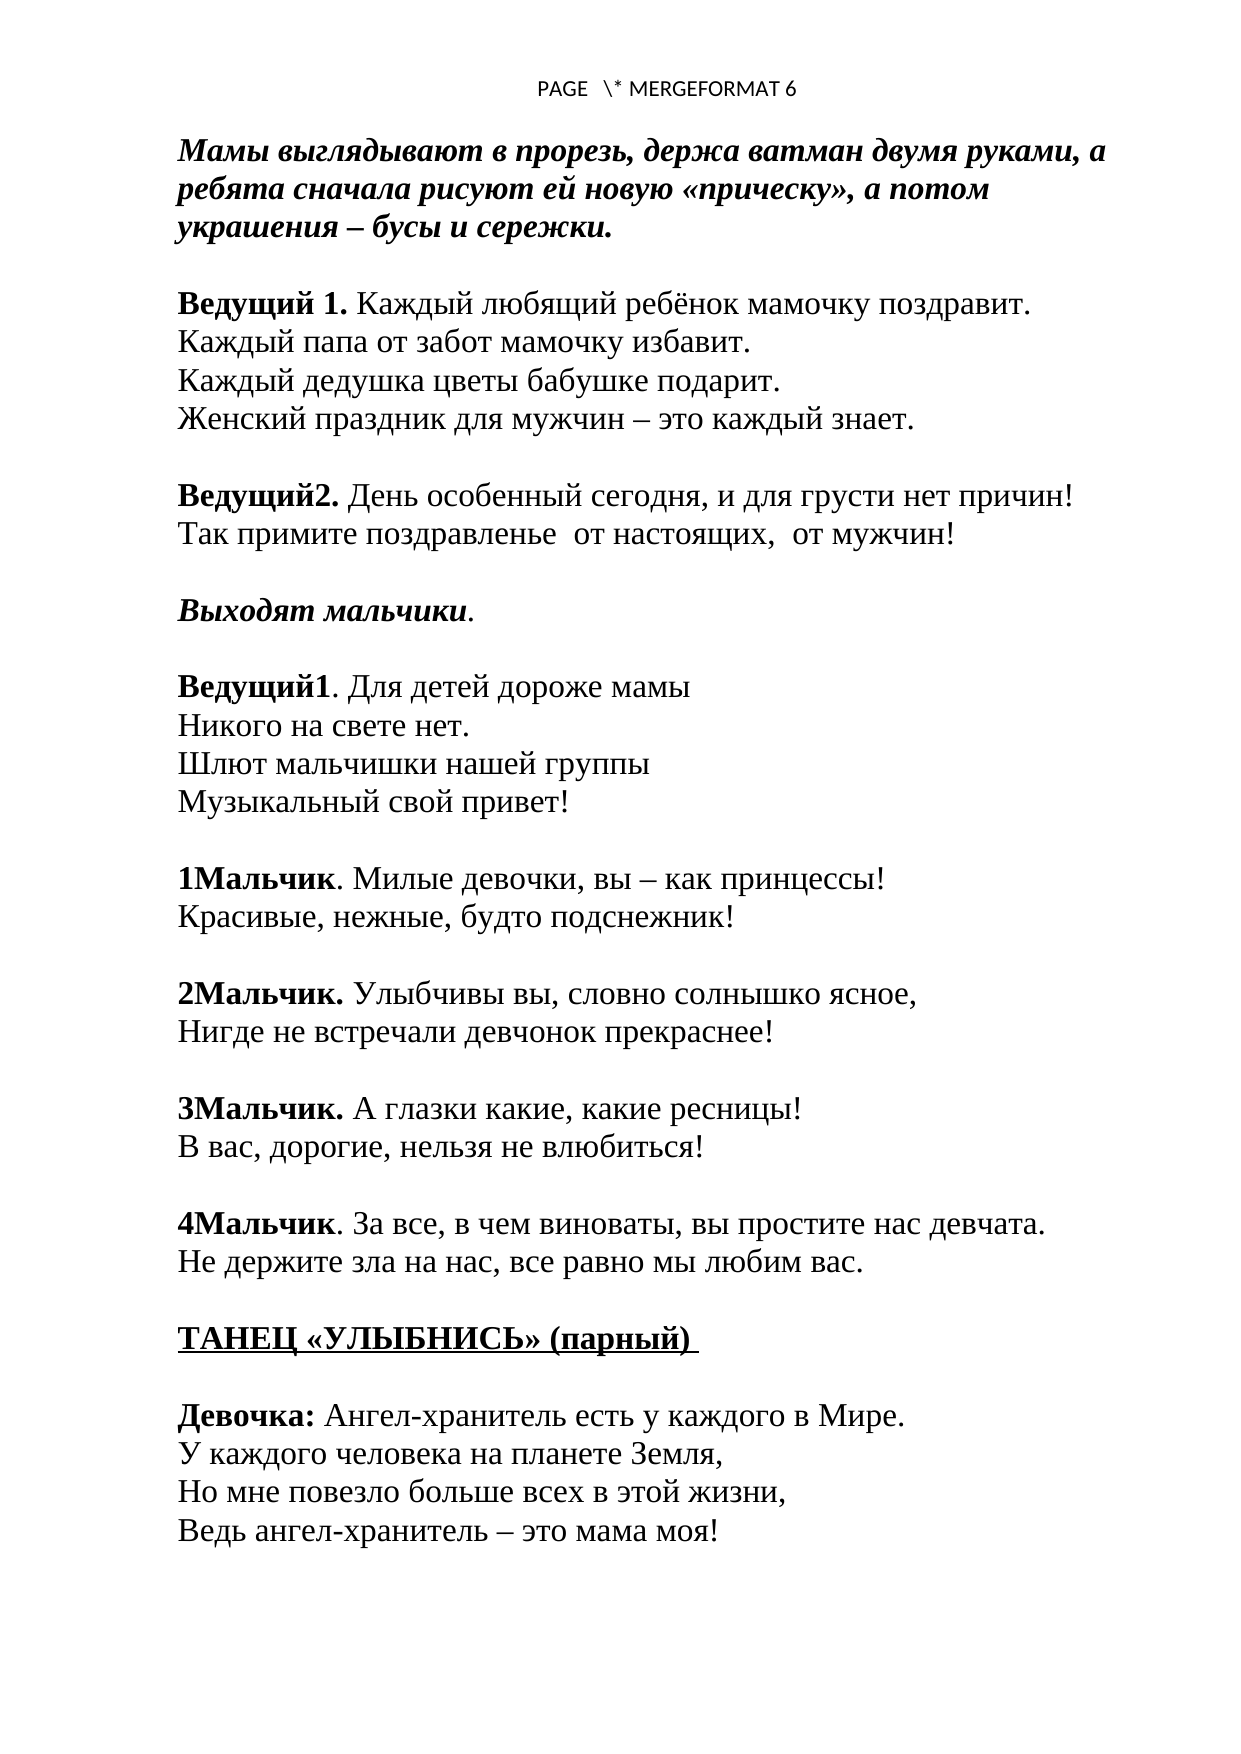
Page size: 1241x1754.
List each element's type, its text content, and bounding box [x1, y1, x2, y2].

text 3Мальчик. А глазки какие, какие ресницы! [177, 1088, 1152, 1126]
text ТАНЕЦ «УЛЫБНИСЬ» (парный) [177, 1318, 1152, 1356]
text 1Мальчик. Милые девочки, вы – как принцессы! [177, 858, 1152, 896]
text Ведущий 1. Каждый любящий ребёнок мамочку поздравит. [177, 283, 1152, 321]
text Мамы выглядывают в прорезь, держа ватман двумя руками, а ребята сначала рисуют ей новую «прическу», а потом украшения – бусы и сережки. [177, 130, 1152, 245]
text У каждого человека на планете Земля, [177, 1433, 1152, 1471]
text Каждый дедушка цветы бабушке подарит. [177, 360, 1152, 398]
text 4Мальчик. За все, в чем виноваты, вы простите нас девчата. [177, 1203, 1152, 1241]
text Выходят мальчики. [177, 590, 1152, 628]
text Девочка: Ангел-хранитель есть у каждого в Мире. [177, 1395, 1152, 1433]
text Шлют мальчишки нашей группы [177, 743, 1152, 781]
text Ведь ангел-хранитель – это мама моя! [177, 1510, 1152, 1548]
text Музыкальный свой привет! [177, 781, 1152, 820]
text Но мне повезло больше всех в этой жизни, [177, 1471, 1152, 1510]
text Нигде не встречали девчонок прекраснее! [177, 1011, 1152, 1050]
text Не держите зла на нас, все равно мы любим вас. [177, 1241, 1152, 1280]
text В вас, дорогие, нельзя не влюбиться! [177, 1126, 1152, 1165]
text Красивые, нежные, будто подснежник! [177, 896, 1152, 935]
text Каждый папа от забот мамочку избавит. [177, 321, 1152, 360]
text 2Мальчик. Улыбчивы вы, словно солнышко ясное, [177, 973, 1152, 1011]
text Ведущий2. День особенный сегодня, и для грусти нет причин! [177, 475, 1152, 513]
text Ведущий1. Для детей дороже мамы [177, 666, 1152, 705]
text Никого на свете нет. [177, 705, 1152, 743]
text Так примите поздравленье от настоящих, от мужчин! [177, 513, 1152, 551]
text Женский праздник для мужчин – это каждый знает. [177, 398, 1152, 436]
